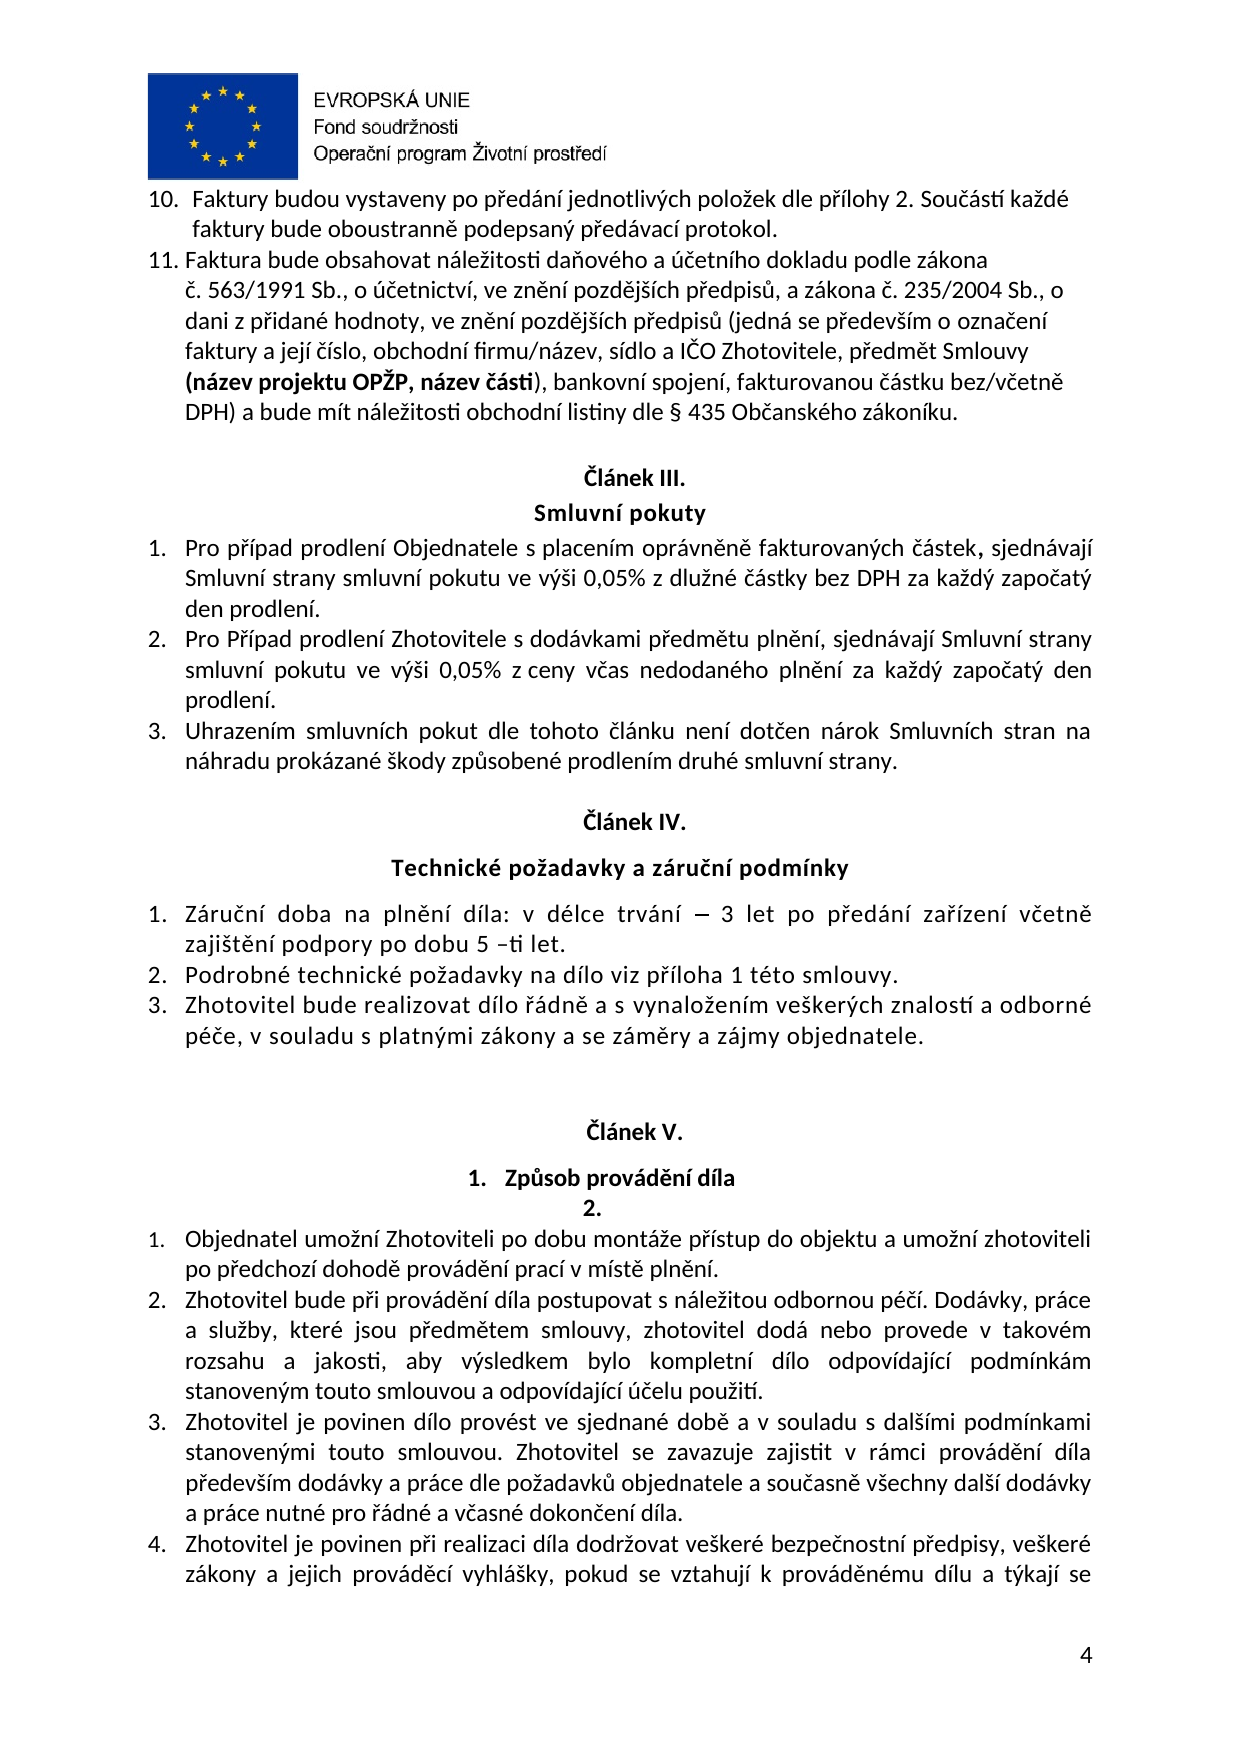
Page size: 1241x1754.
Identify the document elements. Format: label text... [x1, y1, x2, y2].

list Podrobné technické požadavky na dílo viz příloha 1 této smlouvy. [148, 959, 1093, 989]
list Faktury budou vystaveny po předání jednotlivých položek dle přílohy 2. Součástí každé faktury bude oboustranně podepsaný předávací protokol. [148, 183, 1093, 244]
text Technické požadavky a záruční podmínky [148, 852, 1093, 883]
text Článek IV. [177, 807, 1093, 837]
list Pro případ prodlení Objednatele s placením oprávněně fakturovaných částek, sjednávají Smluvní strany smluvní pokutu ve výši 0,05% z dlužné částky bez DPH za každý započatý den prodlení. [148, 532, 1093, 623]
text Smluvní pokuty [148, 497, 1093, 527]
picture [147, 73, 618, 183]
list Zhotovitel bude realizovat dílo řádně a s vynaložením veškerých znalostí a odborné péče, v souladu s platnými zákony a se záměry a zájmy objednatele. [148, 989, 1093, 1051]
list Záruční doba na plnění díla: v délce trvání – 3 let po předání zařízení včetně zajištění podpory po dobu 5 –ti let. [148, 898, 1093, 959]
list Zhotovitel je povinen dílo provést ve sjednané době a v souladu s dalšími podmínkami stanovenými touto smlouvou. Zhotovitel se zavazuje zajistit v rámci provádění díla především dodávky a práce dle požadavků objednatele a současně všechny další dodávky a práce nutné pro řádné a včasné dokončení díla. [148, 1406, 1093, 1528]
list Způsob provádění díla [110, 1162, 1093, 1192]
list Uhrazením smluvních pokut dle tohoto článku není dotčen nárok Smluvních stran na náhradu prokázané škody způsobené prodlením druhé smluvní strany. [148, 715, 1093, 776]
list Objednatel umožní Zhotoviteli po dobu montáže přístup do objektu a umožní zhotoviteli po předchozí dohodě provádění prací v místě plnění. [148, 1223, 1093, 1284]
text Článek V. [177, 1116, 1093, 1147]
list Zhotovitel bude při provádění díla postupovat s náležitou odbornou péčí. Dodávky, práce a služby, které jsou předmětem smlouvy, zhotovitel dodá nebo provede v takovém rozsahu a jakosti, aby výsledkem bylo kompletní dílo odpovídající podmínkám stanoveným touto smlouvou a odpovídající účelu použití. [148, 1284, 1093, 1406]
text Článek III. [177, 462, 1093, 492]
list Pro Případ prodlení Zhotovitele s dodávkami předmětu plnění, sjednávají Smluvní strany smluvní pokutu ve výši 0,05% z ceny včas nedodaného plnění za každý započatý den prodlení. [148, 623, 1093, 715]
list Faktura bude obsahovat náležitosti daňového a účetního dokladu podle zákona č. 563/1991 Sb., o účetnictví, ve znění pozdějších předpisů, a zákona č. 235/2004 Sb., o dani z přidané hodnoty, ve znění pozdějších předpisů (jedná se především o označení faktury a její číslo, obchodní firmu/název, sídlo a IČO Zhotovitele, předmět Smlouvy (název projektu OPŽP, název části), bankovní spojení, fakturovanou částku bez/včetně DPH) a bude mít náležitosti obchodní listiny dle § 435 Občanského zákoníku. [148, 244, 1093, 427]
